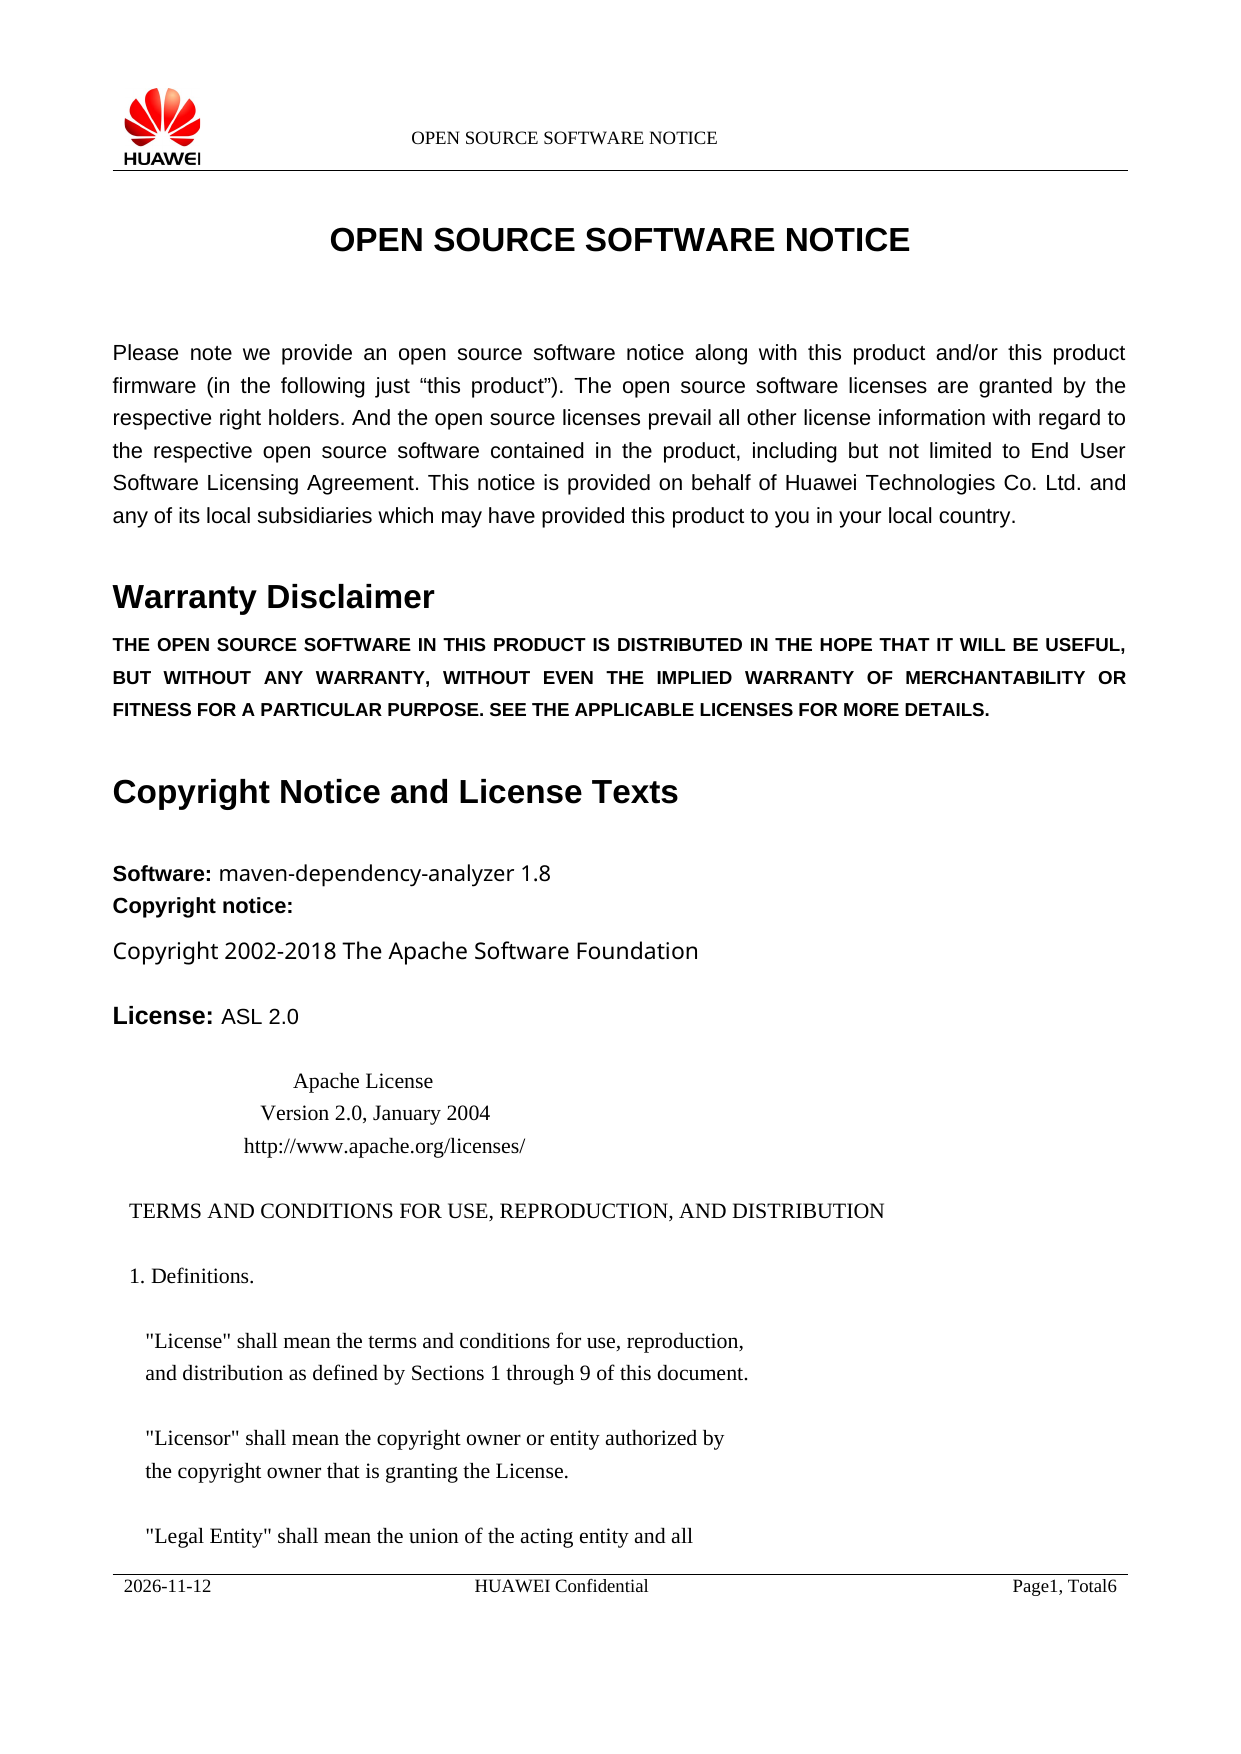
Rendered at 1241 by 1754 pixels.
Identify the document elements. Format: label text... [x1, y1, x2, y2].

text Copyright Notice and License Texts [112, 759, 1128, 824]
text Copyright 2002-2018 The Apache Software Foundation [112, 934, 1128, 999]
text License: ASL 2.0 [112, 999, 1128, 1031]
text Copyright notice: [112, 889, 1128, 921]
text OPEN SOURCE SOFTWARE NOTICE [112, 206, 1128, 271]
title Software: maven-dependency-analyzer 1.8 [112, 856, 1128, 889]
text Please note we provide an open source software notice along with this product and/or this product firmware (in the following just “this product”). The open source software licenses are granted by the respective right holders. And the open source licenses prevail all other license information with regard to the respective open source software contained in the product, including but not limited to End User Software Licensing Agreement. This notice is provided on behalf of Huawei Technologies Co. Ltd. and any of its local subsidiaries which may have provided this product to you in your local country. [112, 336, 1128, 531]
text Warranty Disclaimer [112, 564, 1128, 629]
picture [124, 88, 201, 165]
text The open source software in this product is distributed in the hope that it will be useful, but WITHOUT ANY WARRANTY, without even the implied warranty of MERCHANTABILITY or FITNESS FOR A PARTICULAR PURPOSE. See the applicable licenses for more details. [112, 629, 1128, 726]
